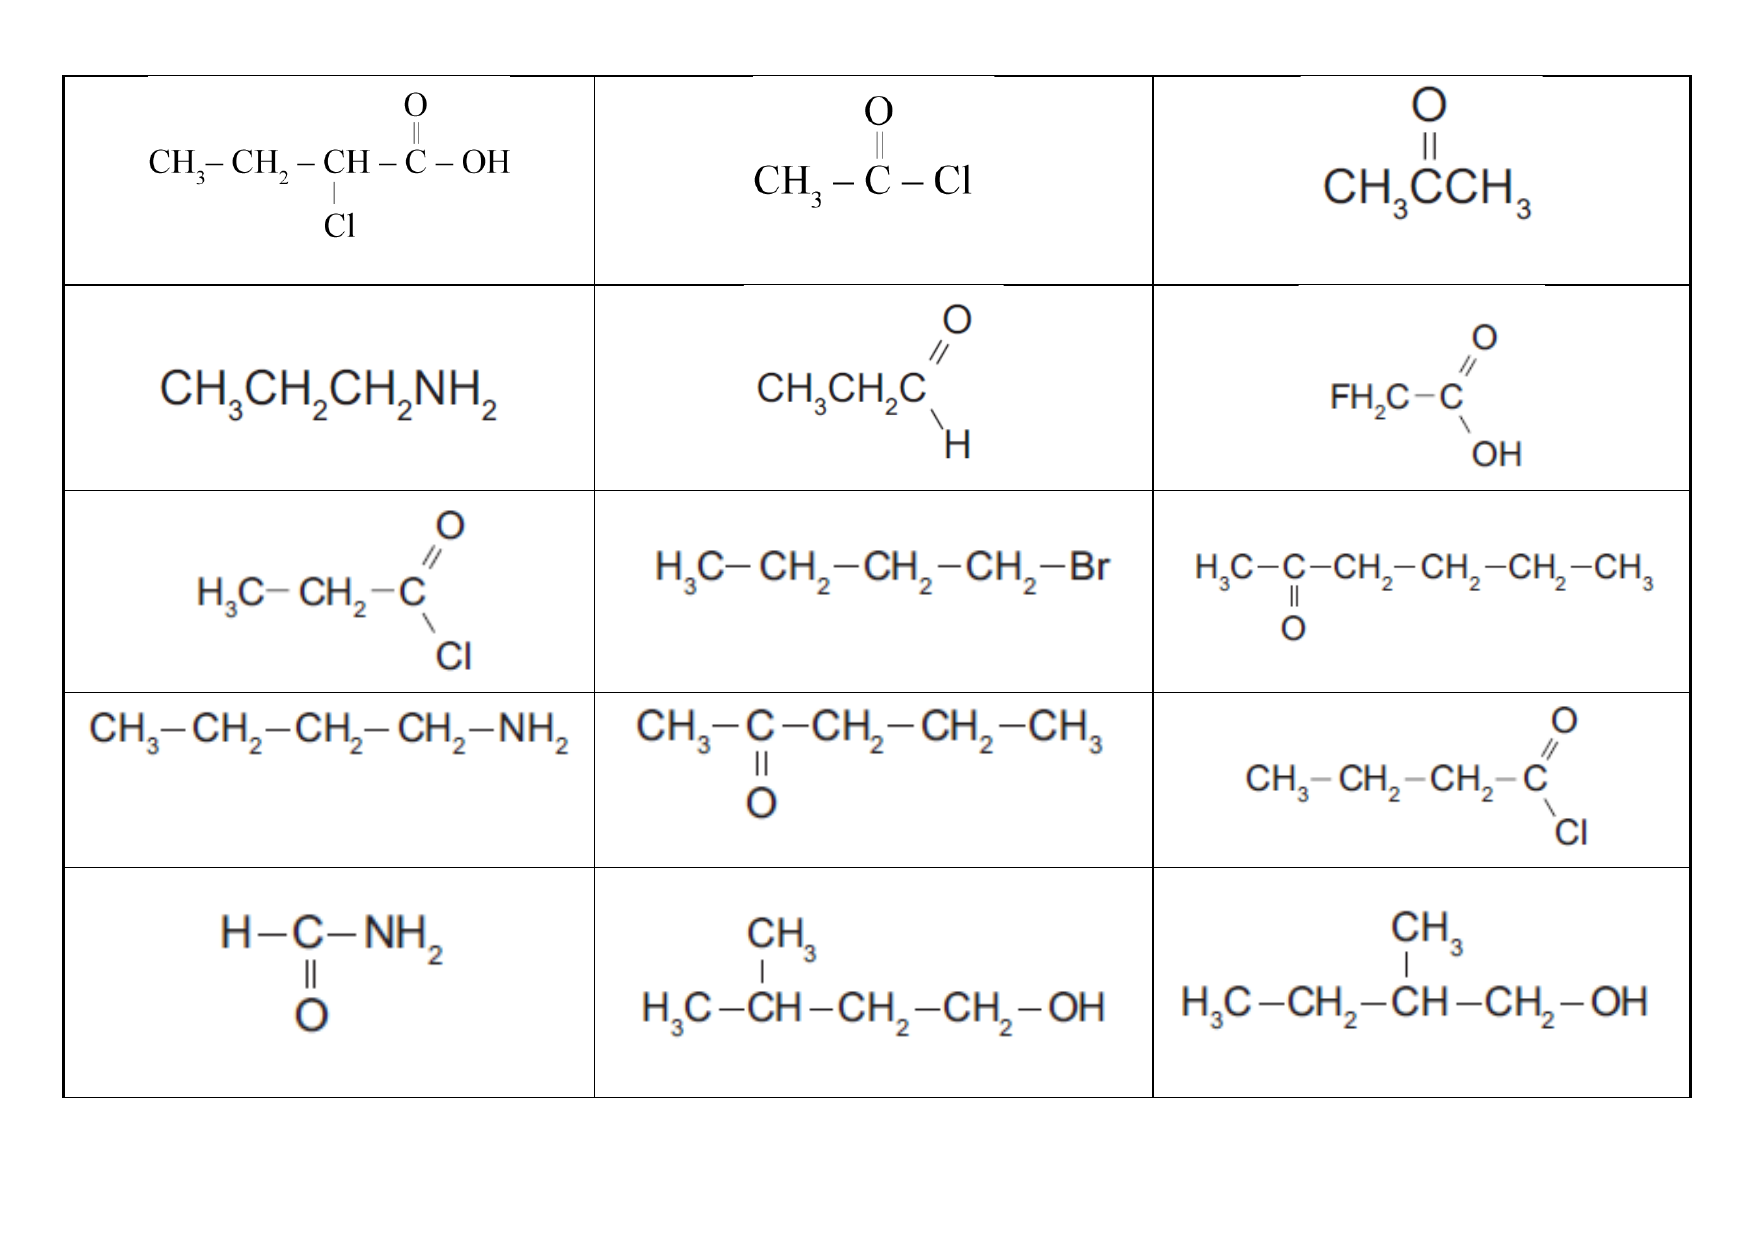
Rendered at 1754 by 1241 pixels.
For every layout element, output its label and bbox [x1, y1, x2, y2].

table_cell [595, 77, 1152, 284]
table_cell [1154, 868, 1689, 1096]
picture [148, 76, 510, 247]
table_cell [595, 868, 1152, 1096]
table_cell [65, 868, 594, 1096]
table_cell [1154, 491, 1689, 691]
table_cell [65, 77, 594, 284]
picture [753, 76, 995, 238]
table_cell [595, 491, 1152, 691]
table_cell [1154, 286, 1689, 490]
table_cell [595, 286, 1152, 490]
table_cell [1154, 77, 1689, 284]
table_cell [1154, 693, 1689, 867]
table_cell [65, 693, 594, 867]
table_cell [595, 693, 1152, 867]
table_cell [65, 491, 594, 691]
table_cell [65, 286, 594, 490]
